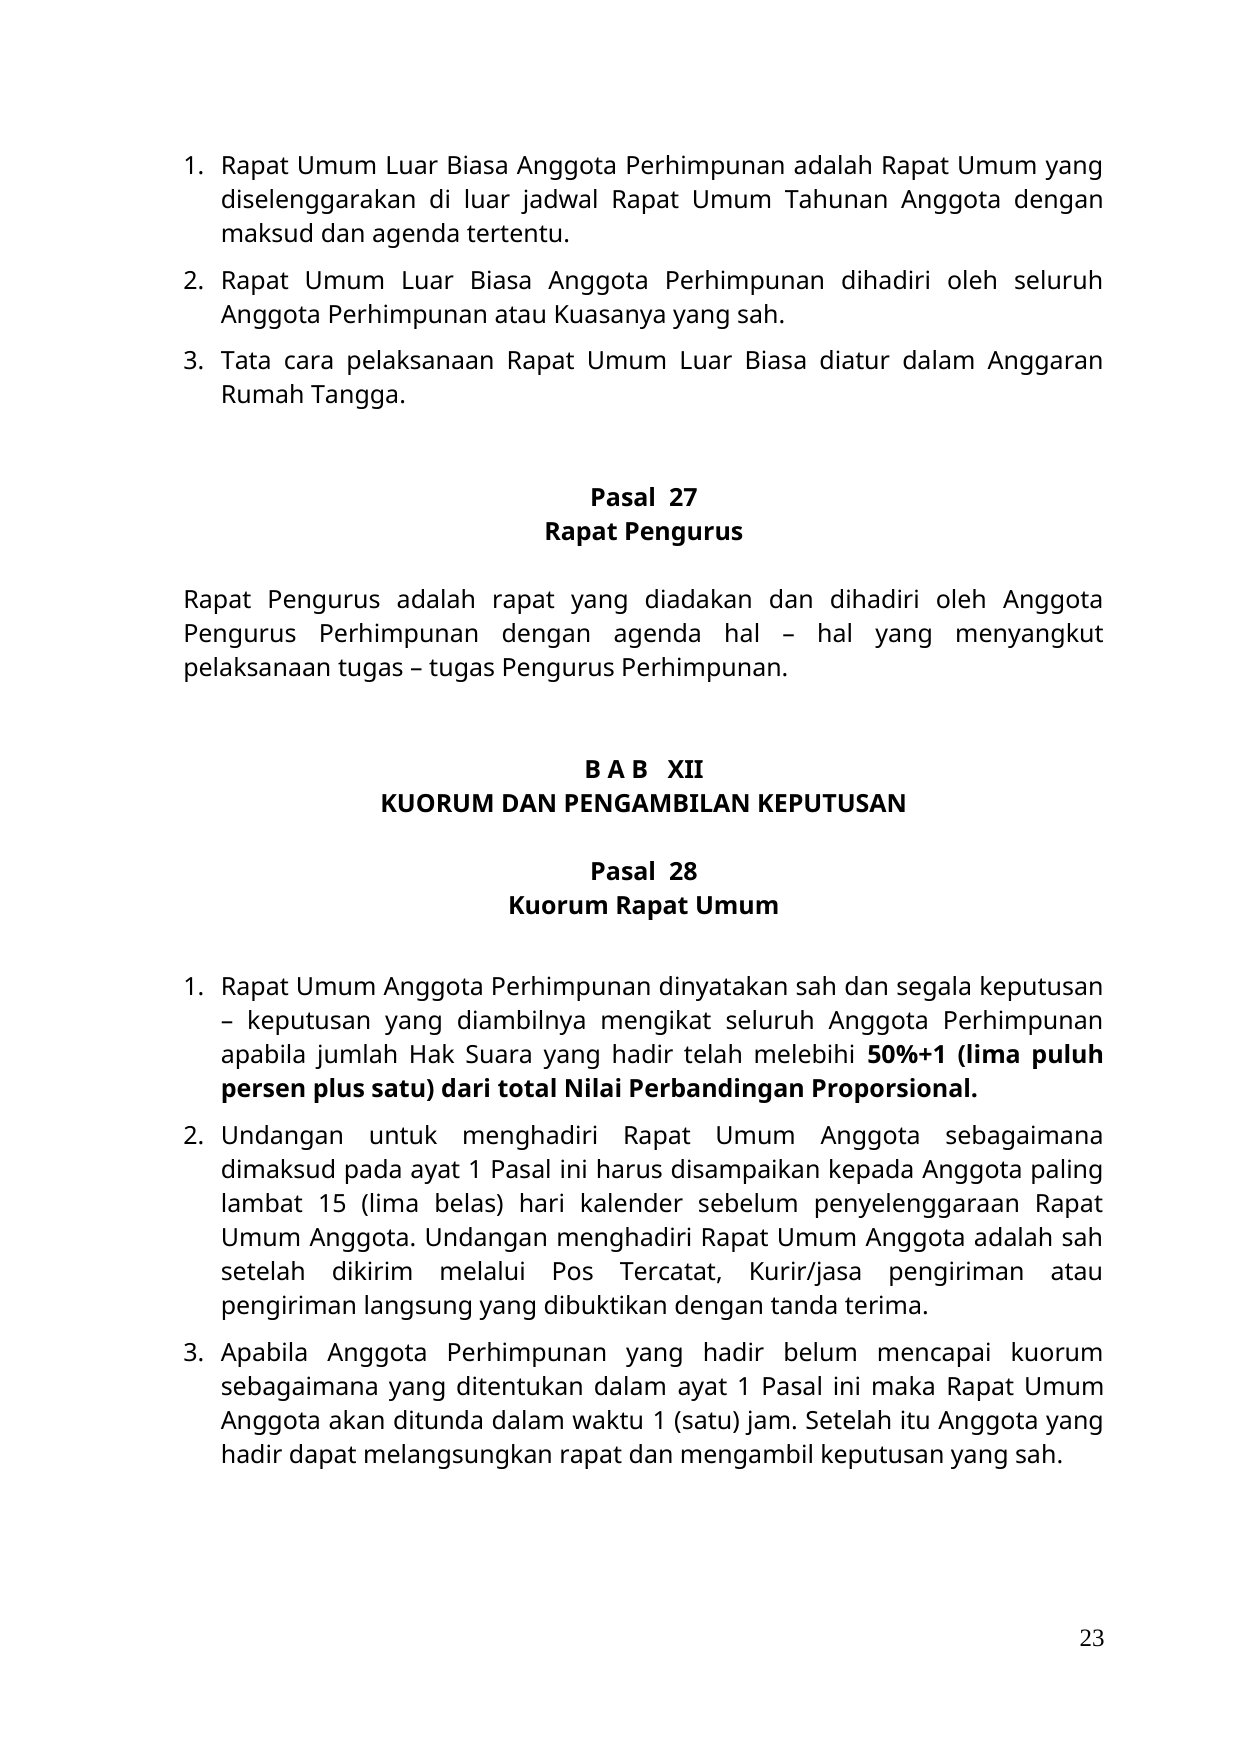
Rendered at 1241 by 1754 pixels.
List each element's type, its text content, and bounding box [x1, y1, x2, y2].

text Rapat Pengurus adalah rapat yang diadakan dan dihadiri oleh Anggota Pengurus Perhimpunan dengan agenda hal – hal yang menyangkut pelaksanaan tugas – tugas Pengurus Perhimpunan. [183, 581, 1104, 684]
list Apabila Anggota Perhimpunan yang hadir belum mencapai kuorum sebagaimana yang ditentukan dalam ayat 1 Pasal ini maka Rapat Umum Anggota akan ditunda dalam waktu 1 (satu) jam. Setelah itu Anggota yang hadir dapat melangsungkan rapat dan mengambil keputusan yang sah. [183, 1334, 1104, 1471]
text Rapat Pengurus [183, 513, 1104, 547]
list Rapat Umum Luar Biasa Anggota Perhimpunan adalah Rapat Umum yang diselenggarakan di luar jadwal Rapat Umum Tahunan Anggota dengan maksud dan agenda tertentu. [183, 148, 1104, 250]
text Pasal 28 [183, 854, 1104, 888]
text B A B XII [183, 752, 1104, 786]
text Kuorum Rapat Umum [183, 888, 1104, 922]
list Tata cara pelaksanaan Rapat Umum Luar Biasa diatur dalam Anggaran Rumah Tangga. [183, 343, 1104, 411]
list Rapat Umum Anggota Perhimpunan dinyatakan sah dan segala keputusan – keputusan yang diambilnya mengikat seluruh Anggota Perhimpunan apabila jumlah Hak Suara yang hadir telah melebihi 50%+1 (lima puluh persen plus satu) dari total Nilai Perbandingan Proporsional. [183, 969, 1104, 1105]
list Undangan untuk menghadiri Rapat Umum Anggota sebagaimana dimaksud pada ayat 1 Pasal ini harus disampaikan kepada Anggota paling lambat 15 (lima belas) hari kalender sebelum penyelenggaraan Rapat Umum Anggota. Undangan menghadiri Rapat Umum Anggota adalah sah setelah dikirim melalui Pos Tercatat, Kurir/jasa pengiriman atau pengiriman langsung yang dibuktikan dengan tanda terima. [183, 1117, 1104, 1322]
list Rapat Umum Luar Biasa Anggota Perhimpunan dihadiri oleh seluruh Anggota Perhimpunan atau Kuasanya yang sah. [183, 262, 1104, 331]
text Pasal 27 [183, 479, 1104, 513]
text KUORUM DAN PENGAMBILAN KEPUTUSAN [183, 786, 1104, 820]
